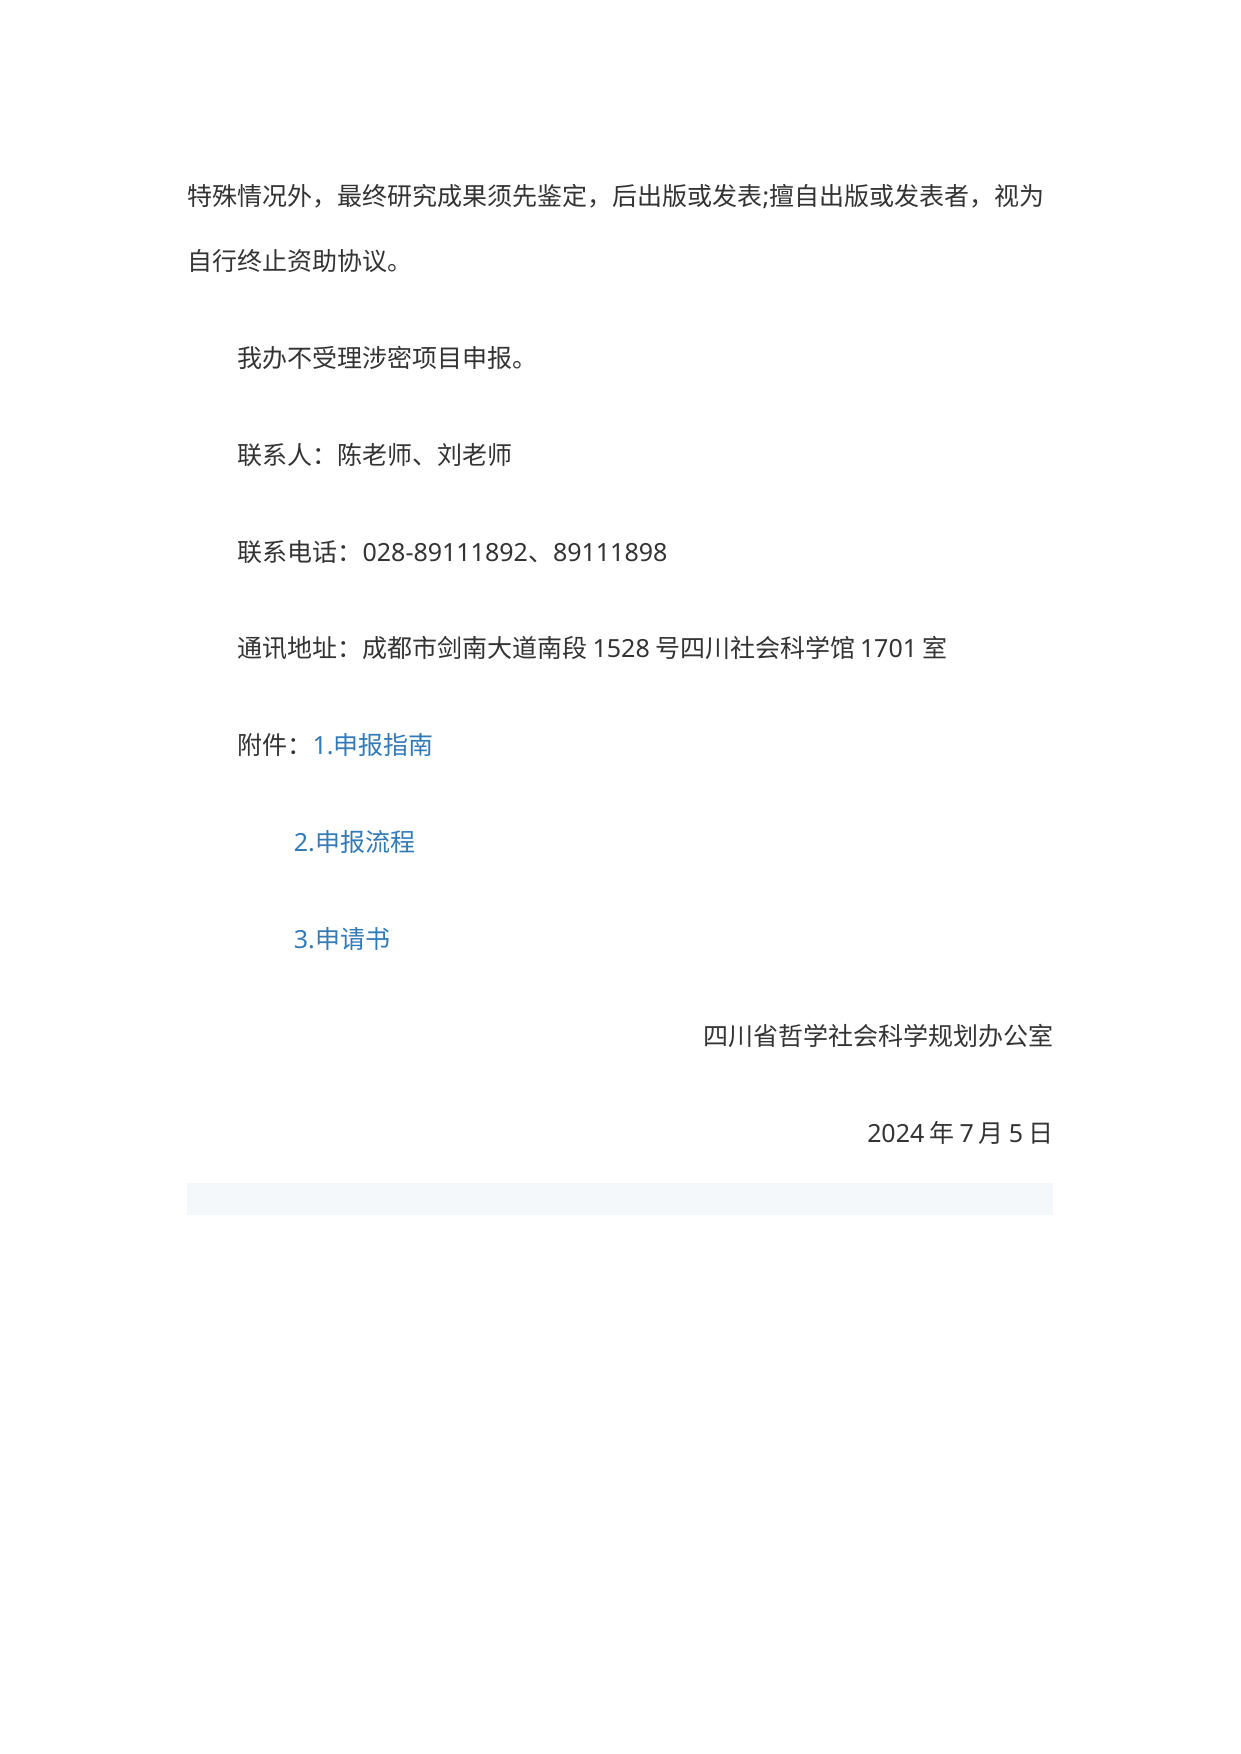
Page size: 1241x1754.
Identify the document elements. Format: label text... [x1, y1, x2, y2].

text 联系电话：028-89111892、89111898 [187, 518, 1053, 583]
text 2.申报流程 [187, 808, 1053, 873]
text 通讯地址：成都市剑南大道南段1528号四川社会科学馆1701室 [187, 614, 1053, 679]
text 联系人：陈老师、刘老师 [187, 421, 1053, 486]
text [187, 162, 1053, 292]
text 3.申请书 [187, 905, 1053, 970]
text 我办不受理涉密项目申报。 [187, 324, 1053, 389]
text 2024年7月5日 [187, 1099, 1053, 1164]
text 四川省哲学社会科学规划办公室 [187, 1002, 1053, 1067]
text 附件：1.申报指南 [187, 711, 1053, 776]
